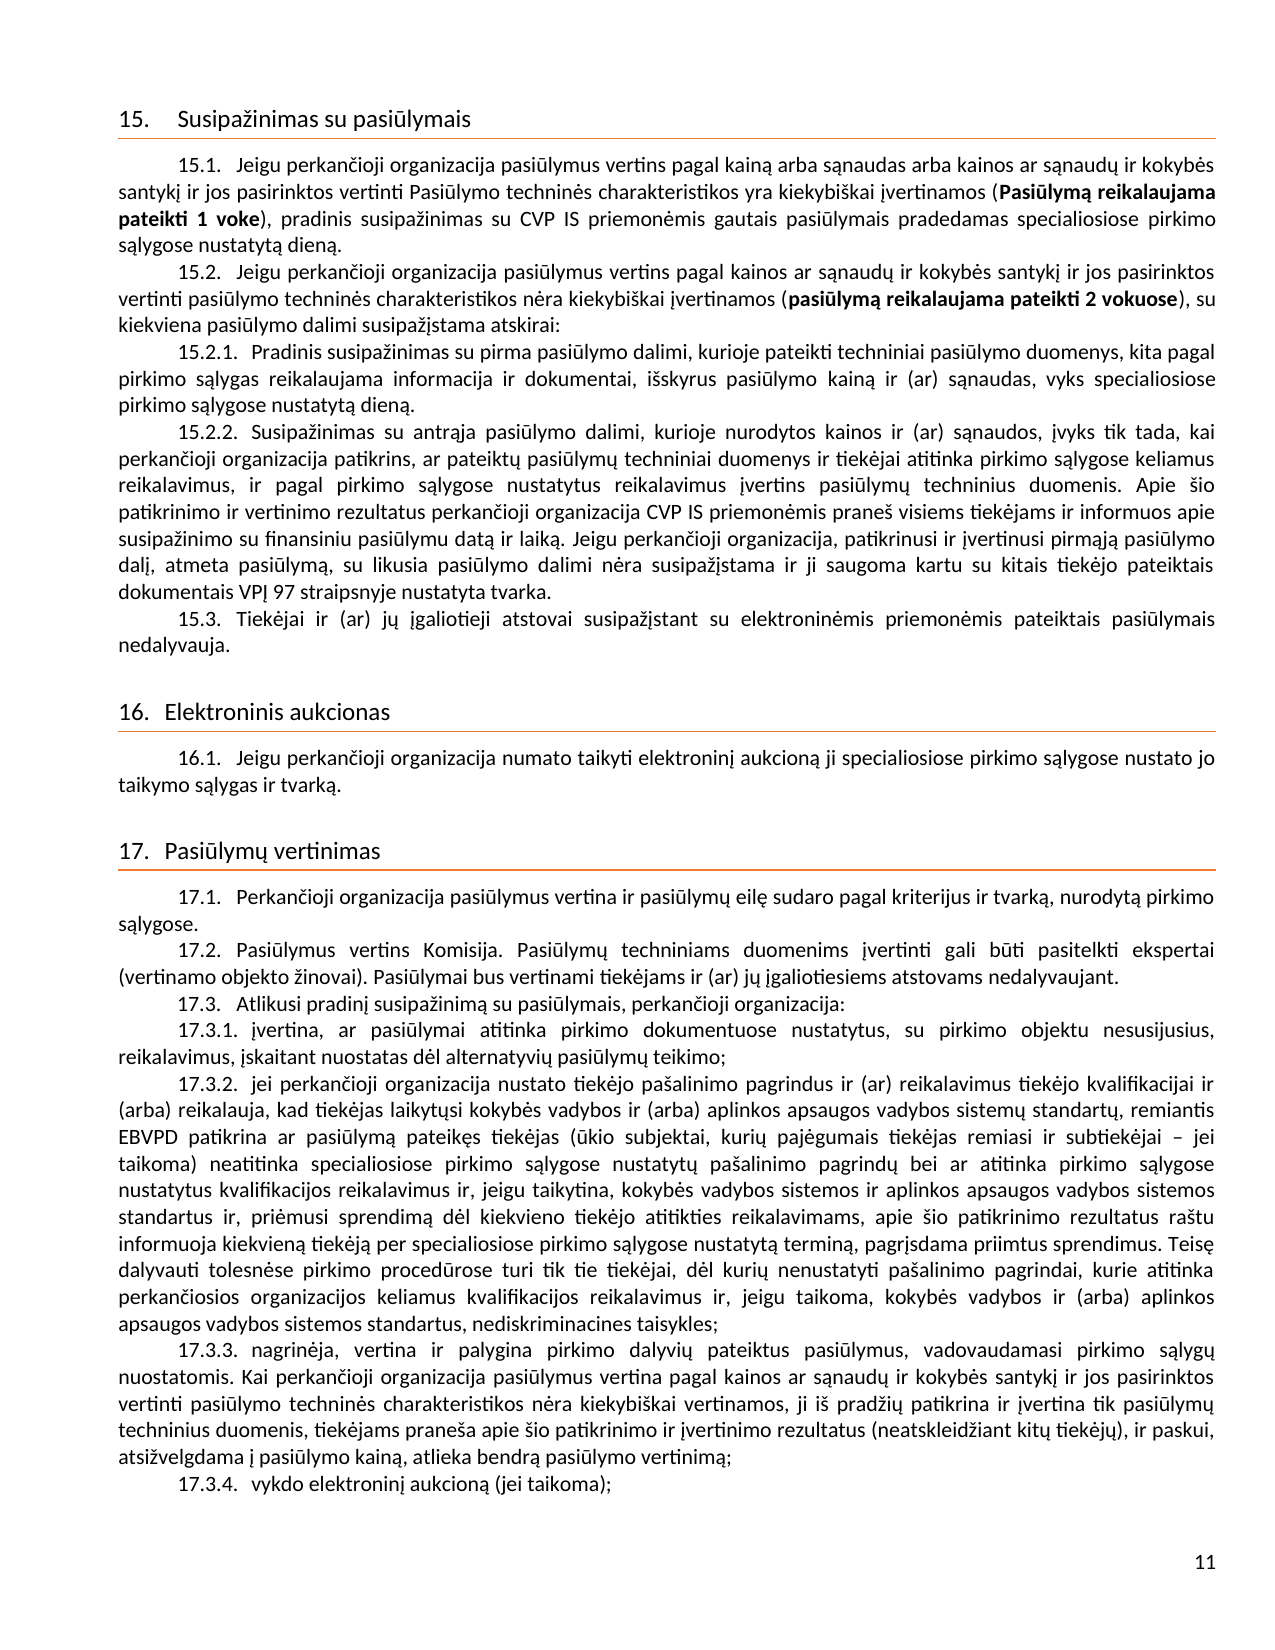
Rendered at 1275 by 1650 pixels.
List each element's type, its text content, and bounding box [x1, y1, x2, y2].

list Jeigu perkančioji organizacija numato taikyti elektroninį aukcioną ji specialiosiose pirkimo sąlygose nustato jo taikymo sąlygas ir tvarką. [118, 744, 1216, 797]
subtitle Elektroninis aukcionas [118, 696, 1216, 731]
list Jeigu perkančioji organizacija pasiūlymus vertins pagal kainą arba sąnaudas arba kainos ar sąnaudų ir kokybės santykį ir jos pasirinktos vertinti Pasiūlymo techninės charakteristikos yra kiekybiškai įvertinamos (Pasiūlymą reikalaujama pateikti 1 voke), pradinis susipažinimas su CVP IS priemonėmis gautais pasiūlymais pradedamas specialiosiose pirkimo sąlygose nustatytą dieną. [118, 152, 1216, 258]
list Atlikusi pradinį susipažinimą su pasiūlymais, perkančioji organizacija: [162, 990, 1216, 1016]
list vykdo elektroninį aukcioną (jei taikoma); [118, 1470, 1216, 1496]
list Pradinis susipažinimas su pirma pasiūlymo dalimi, kurioje pateikti techniniai pasiūlymo duomenys, kita pagal pirkimo sąlygas reikalaujama informacija ir dokumentai, išskyrus pasiūlymo kainą ir (ar) sąnaudas, vyks specialiosiose pirkimo sąlygose nustatytą dieną. [118, 338, 1216, 418]
list įvertina, ar pasiūlymai atitinka pirkimo dokumentuose nustatytus, su pirkimo objektu nesusijusius, reikalavimus, įskaitant nuostatas dėl alternatyvių pasiūlymų teikimo; [118, 1016, 1216, 1070]
subtitle Pasiūlymų vertinimas [118, 835, 1216, 869]
list Jeigu perkančioji organizacija pasiūlymus vertins pagal kainos ar sąnaudų ir kokybės santykį ir jos pasirinktos vertinti pasiūlymo techninės charakteristikos nėra kiekybiškai įvertinamos (pasiūlymą reikalaujama pateikti 2 vokuose), su kiekviena pasiūlymo dalimi susipažįstama atskirai: [118, 258, 1216, 338]
list Pasiūlymus vertins Komisija. Pasiūlymų techniniams duomenims įvertinti gali būti pasitelkti ekspertai (vertinamo objekto žinovai). Pasiūlymai bus vertinami tiekėjams ir (ar) jų įgaliotiesiems atstovams nedalyvaujant. [118, 936, 1216, 990]
list Susipažinimas su antrąja pasiūlymo dalimi, kurioje nurodytos kainos ir (ar) sąnaudos, įvyks tik tada, kai perkančioji organizacija patikrins, ar pateiktų pasiūlymų techniniai duomenys ir tiekėjai atitinka pirkimo sąlygose keliamus reikalavimus, ir pagal pirkimo sąlygose nustatytus reikalavimus įvertins pasiūlymų techninius duomenis. Apie šio patikrinimo ir vertinimo rezultatus perkančioji organizacija CVP IS priemonėmis praneš visiems tiekėjams ir informuos apie susipažinimo su finansiniu pasiūlymu datą ir laiką. Jeigu perkančioji organizacija, patikrinusi ir įvertinusi pirmąją pasiūlymo dalį, atmeta pasiūlymą, su likusia pasiūlymo dalimi nėra susipažįstama ir ji saugoma kartu su kitais tiekėjo pateiktais dokumentais VPĮ 97 straipsnyje nustatyta tvarka. [118, 418, 1216, 605]
list nagrinėja, vertina ir palygina pirkimo dalyvių pateiktus pasiūlymus, vadovaudamasi pirkimo sąlygų nuostatomis. Kai perkančioji organizacija pasiūlymus vertina pagal kainos ar sąnaudų ir kokybės santykį ir jos pasirinktos vertinti pasiūlymo techninės charakteristikos nėra kiekybiškai vertinamos, ji iš pradžių patikrina ir įvertina tik pasiūlymų techninius duomenis, tiekėjams praneša apie šio patikrinimo ir įvertinimo rezultatus (neatskleidžiant kitų tiekėjų), ir paskui, atsižvelgdama į pasiūlymo kainą, atlieka bendrą pasiūlymo vertinimą; [118, 1336, 1216, 1470]
list jei perkančioji organizacija nustato tiekėjo pašalinimo pagrindus ir (ar) reikalavimus tiekėjo kvalifikacijai ir (arba) reikalauja, kad tiekėjas laikytųsi kokybės vadybos ir (arba) aplinkos apsaugos vadybos sistemų standartų, remiantis EBVPD patikrina ar pasiūlymą pateikęs tiekėjas (ūkio subjektai, kurių pajėgumais tiekėjas remiasi ir subtiekėjai – jei taikoma) neatitinka specialiosiose pirkimo sąlygose nustatytų pašalinimo pagrindų bei ar atitinka pirkimo sąlygose nustatytus kvalifikacijos reikalavimus ir, jeigu taikytina, kokybės vadybos sistemos ir aplinkos apsaugos vadybos sistemos standartus ir, priėmusi sprendimą dėl kiekvieno tiekėjo atitikties reikalavimams, apie šio patikrinimo rezultatus raštu informuoja kiekvieną tiekėją per specialiosiose pirkimo sąlygose nustatytą terminą, pagrįsdama priimtus sprendimus. Teisę dalyvauti tolesnėse pirkimo procedūrose turi tik tie tiekėjai, dėl kurių nenustatyti pašalinimo pagrindai, kurie atitinka perkančiosios organizacijos keliamus kvalifikacijos reikalavimus ir, jeigu taikoma, kokybės vadybos ir (arba) aplinkos apsaugos vadybos sistemos standartus, nediskriminacines taisykles; [118, 1070, 1216, 1336]
subtitle Susipažinimas su pasiūlymais [118, 103, 1216, 138]
list Tiekėjai ir (ar) jų įgaliotieji atstovai susipažįstant su elektroninėmis priemonėmis pateiktais pasiūlymais nedalyvauja. [118, 605, 1216, 658]
list Perkančioji organizacija pasiūlymus vertina ir pasiūlymų eilę sudaro pagal kriterijus ir tvarką, nurodytą pirkimo sąlygose. [118, 883, 1216, 936]
